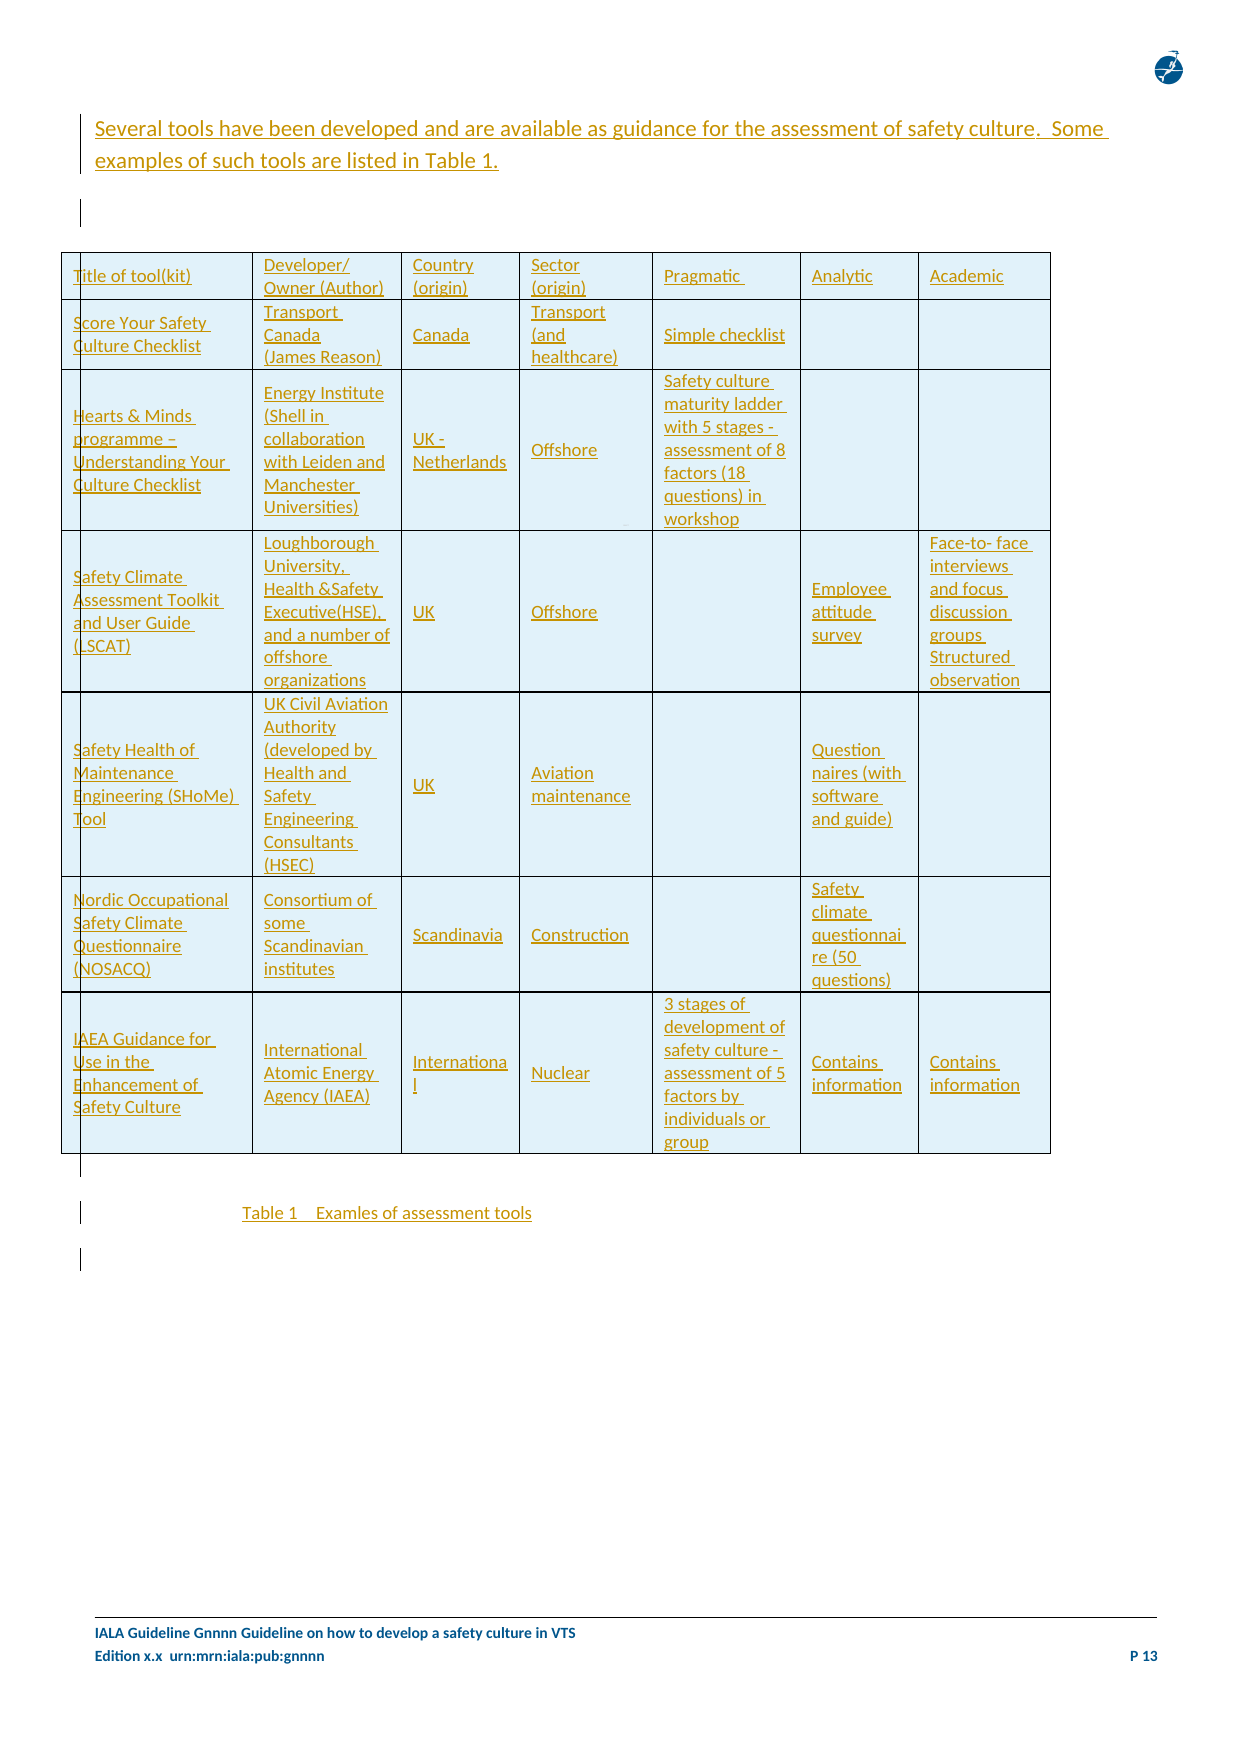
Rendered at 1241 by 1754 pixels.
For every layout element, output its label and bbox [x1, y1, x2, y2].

picture [1123, 0, 1241, 119]
